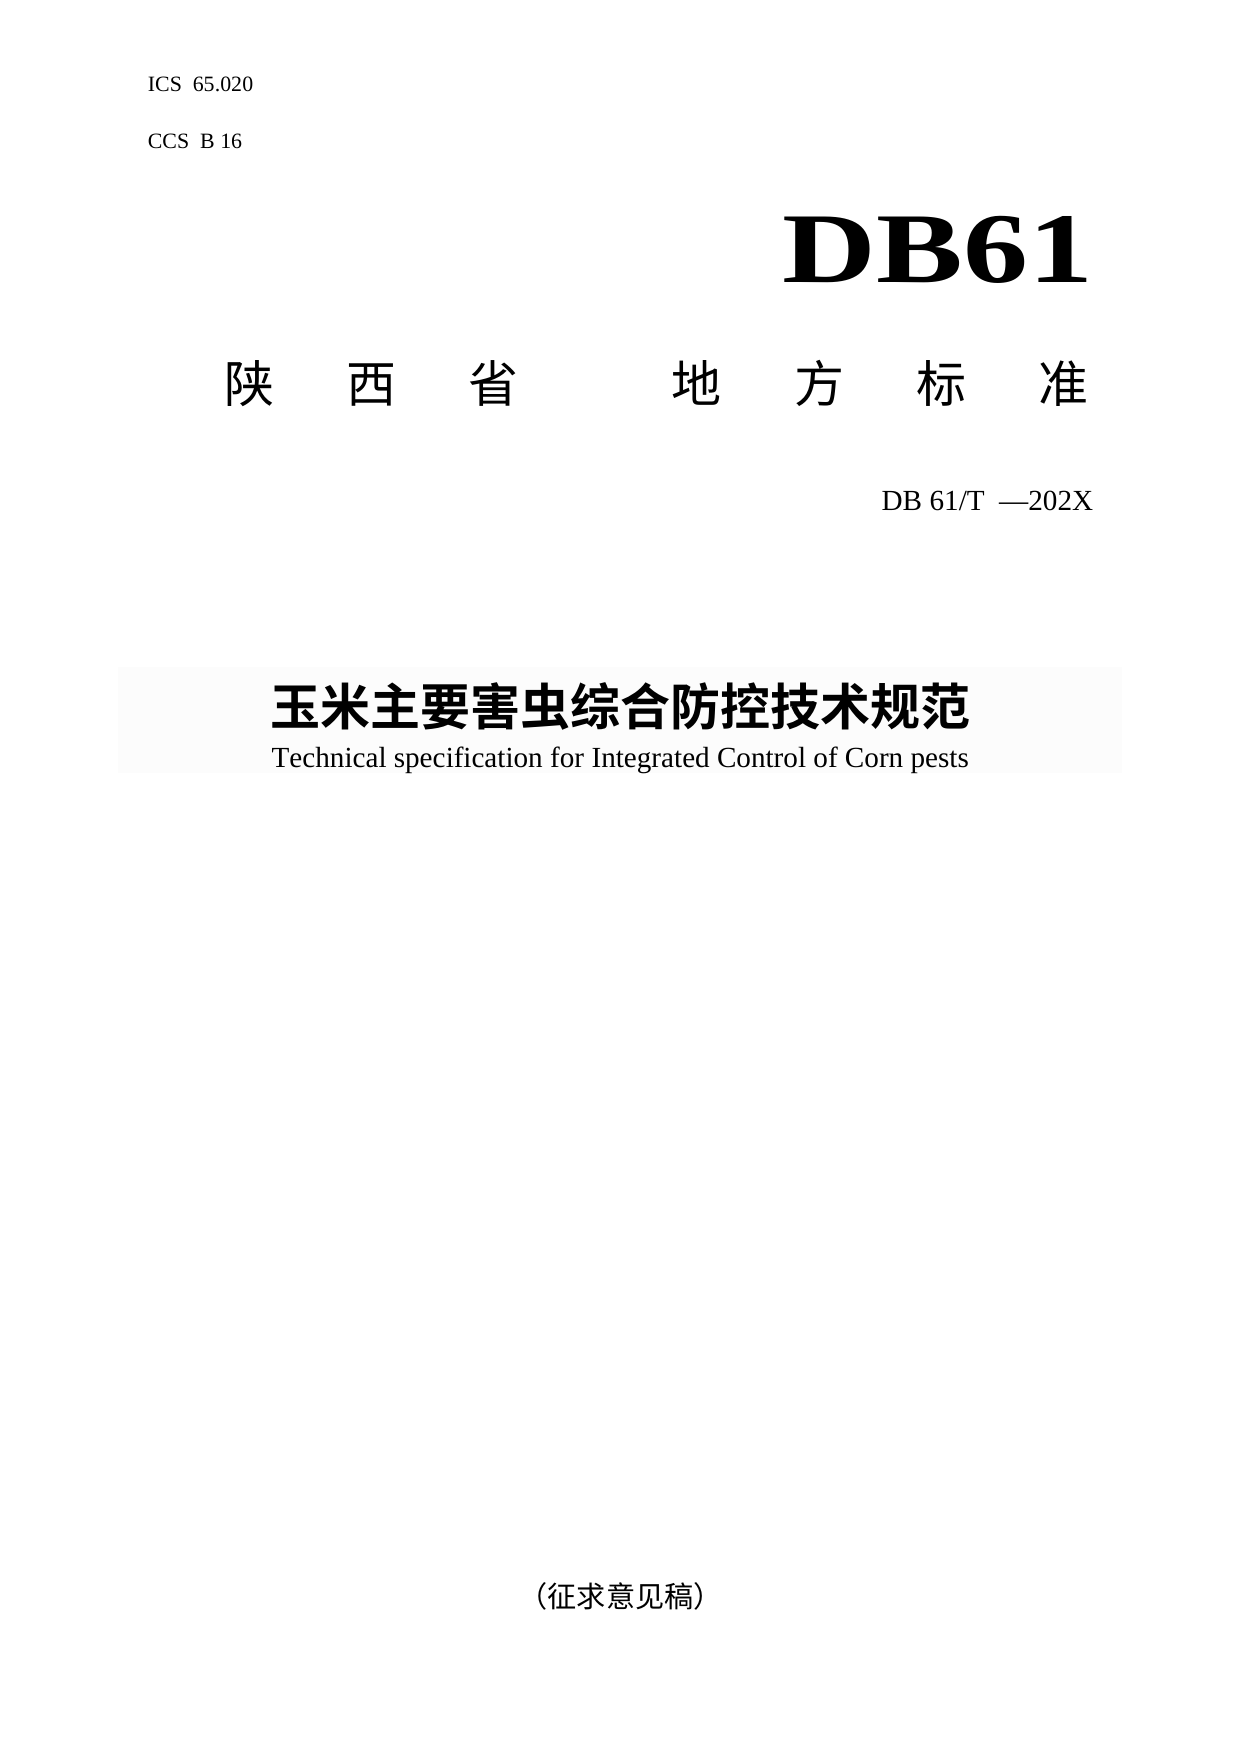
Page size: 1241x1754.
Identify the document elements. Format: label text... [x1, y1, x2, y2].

text （征求意见稿） [148, 1562, 1093, 1627]
text DB 61/T —202X [148, 467, 1093, 532]
text 陕西省地方标准 [148, 332, 1093, 430]
text 玉米主要害虫综合防控技术规范 [118, 667, 1122, 740]
text ICS 65.020 [148, 67, 1093, 100]
text Technical specification for Integrated Control of Corn pests [118, 740, 1122, 773]
text DB61 [148, 182, 1093, 312]
text CCS B 16 [148, 124, 1093, 157]
